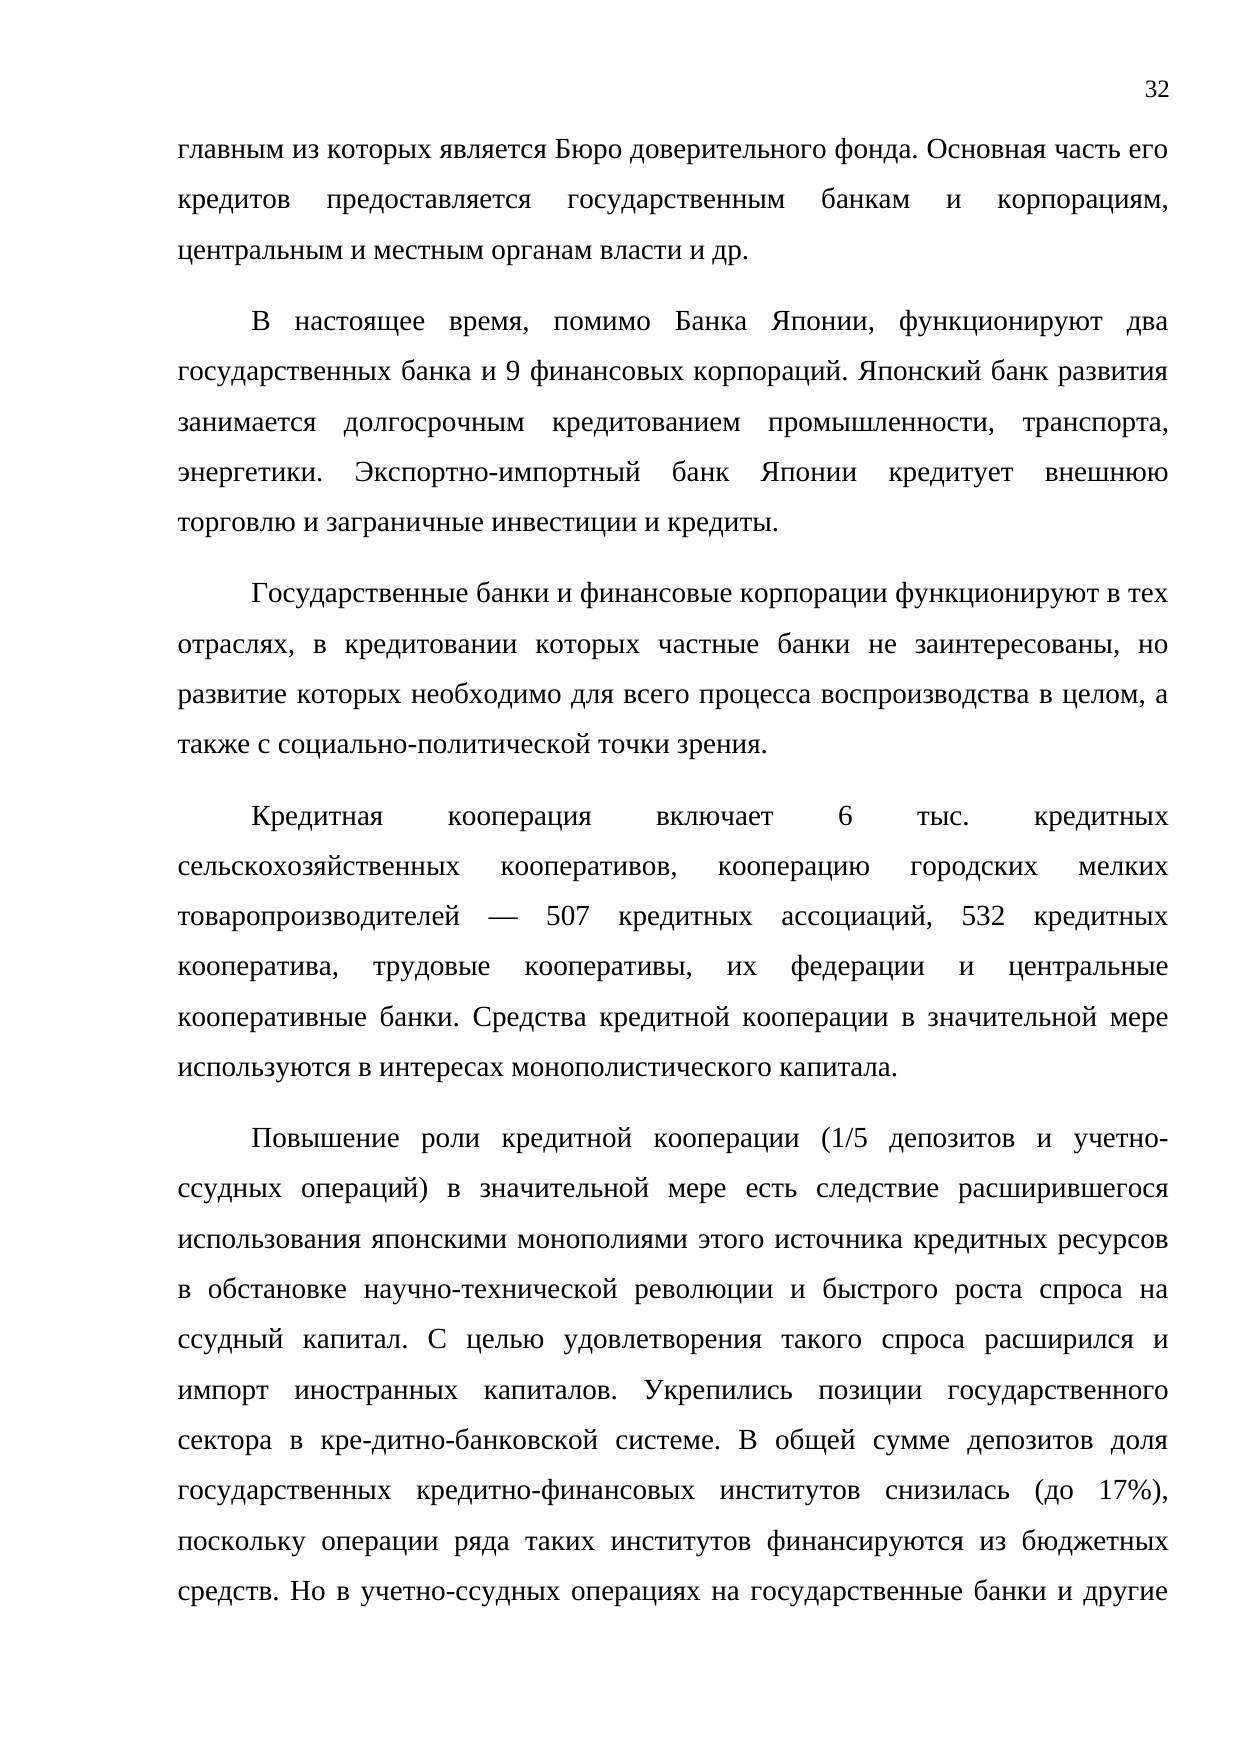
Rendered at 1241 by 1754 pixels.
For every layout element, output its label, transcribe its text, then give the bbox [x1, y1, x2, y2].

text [177, 1120, 1169, 1607]
text Кредитная кооперация включает 6 тыс. кредитных сельскохозяйственных кооперативов, кооперацию городских мелких товаропроизводителей — 507 кредитных ассоциаций, 532 кредитных кооператива, трудовые кооперативы, их федерации и центральные кооперативные банки. Средства кредитной кооперации в значительной мере используются в интересах монополистического капитала. [177, 798, 1169, 1083]
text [177, 131, 1169, 266]
text В настоящее время, помимо Банка Японии, функционируют два государственных банка и 9 финансовых корпораций. Японский банк развития занимается долгосрочным кредитованием промышленности, транспорта, энергетики. Экспортно-импортный банк Японии кредитует внешнюю торговлю и заграничные инвестиции и кредиты. [177, 303, 1169, 538]
text Государственные банки и финансовые корпорации функционируют в тех отраслях, в кредитовании которых частные банки не заинтересованы, но развитие которых необходимо для всего процесса воспроизводства в целом, а также с социально-политической точки зрения. [177, 576, 1169, 760]
